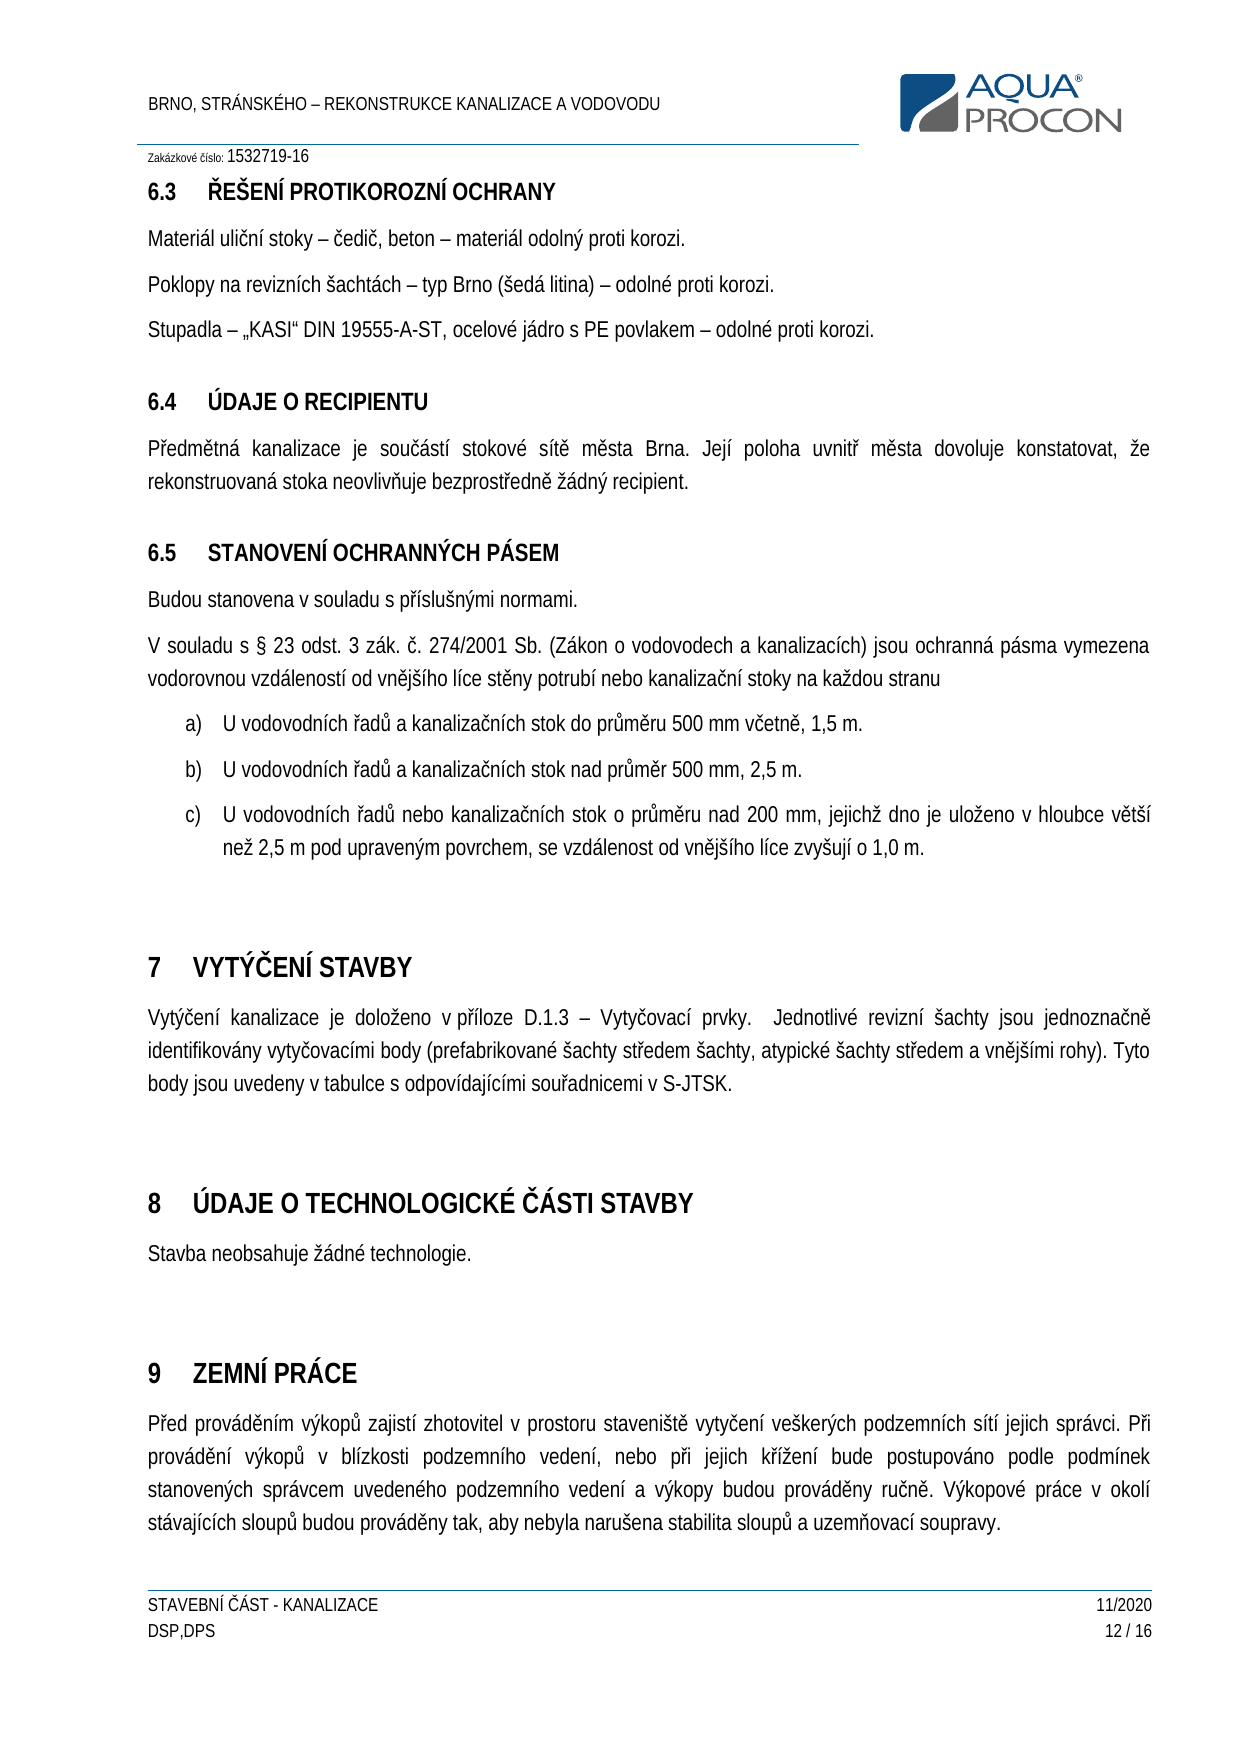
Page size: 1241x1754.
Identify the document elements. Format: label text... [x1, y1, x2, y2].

text Stupadla – „KASI“ DIN 19555-A-ST, ocelové jádro s PE povlakem – odolné proti korozi. [148, 316, 1152, 343]
text Vytýčení kanalizace je doloženo v příloze D.1.3 – Vytyčovací prvky. Jednotlivé revizní šachty jsou jednoznačně identifikovány vytyčovacími body (prefabrikované šachty středem šachty, atypické šachty středem a vnějšími rohy). Tyto body jsou uvedeny v tabulce s odpovídajícími souřadnicemi v S-JTSK. [148, 1004, 1152, 1096]
text Předmětná kanalizace je součástí stokové sítě města Brna. Její poloha uvnitř města dovoluje konstatovat, že rekonstruovaná stoka neovlivňuje bezprostředně žádný recipient. [148, 435, 1152, 494]
subtitle Zemní práce [148, 1356, 1152, 1389]
subtitle Stanovení ochranných pásem [148, 538, 1152, 567]
text Materiál uliční stoky – čedič, beton – materiál odolný proti korozi. [148, 225, 1152, 252]
text V souladu s § 23 odst. 3 zák. č. 274/2001 Sb. (Zákon o vodovodech a kanalizacích) jsou ochranná pásma vymezena vodorovnou vzdáleností od vnějšího líce stěny potrubí nebo kanalizační stoky na každou stranu [148, 632, 1152, 691]
text Stavba neobsahuje žádné technologie. [148, 1240, 1152, 1266]
subtitle Údaje o recipientu [148, 387, 1152, 415]
subtitle Řešení protikorozní ochrany [148, 177, 1152, 206]
text Před prováděním výkopů zajistí zhotovitel v prostoru staveniště vytyčení veškerých podzemních sítí jejich správci. Při provádění výkopů v blízkosti podzemního vedení, nebo při jejich křížení bude postupováno podle podmínek stanovených správcem uvedeného podzemního vedení a výkopy budou prováděny ručně. Výkopové práce v okolí stávajících sloupů budou prováděny tak, aby nebyla narušena stabilita sloupů a uzemňovací soupravy. [148, 1410, 1152, 1535]
list U vodovodních řadů a kanalizačních stok nad průměr 500 mm, 2,5 m. [185, 756, 1152, 782]
subtitle Vytýčení stavby [148, 950, 1152, 983]
text Budou stanovena v souladu s příslušnými normami. [148, 586, 1152, 613]
text Poklopy na revizních šachtách – typ Brno (šedá litina) – odolné proti korozi. [148, 271, 1152, 297]
list U vodovodních řadů a kanalizačních stok do průměru 500 mm včetně, 1,5 m. [185, 710, 1152, 737]
list U vodovodních řadů nebo kanalizačních stok o průměru nad 200 mm, jejichž dno je uloženo v hloubce větší než 2,5 m pod upraveným povrchem, se vzdálenost od vnějšího líce zvyšují o 1,0 m. [185, 801, 1152, 860]
subtitle Údaje o technologické části stavby [148, 1186, 1152, 1219]
